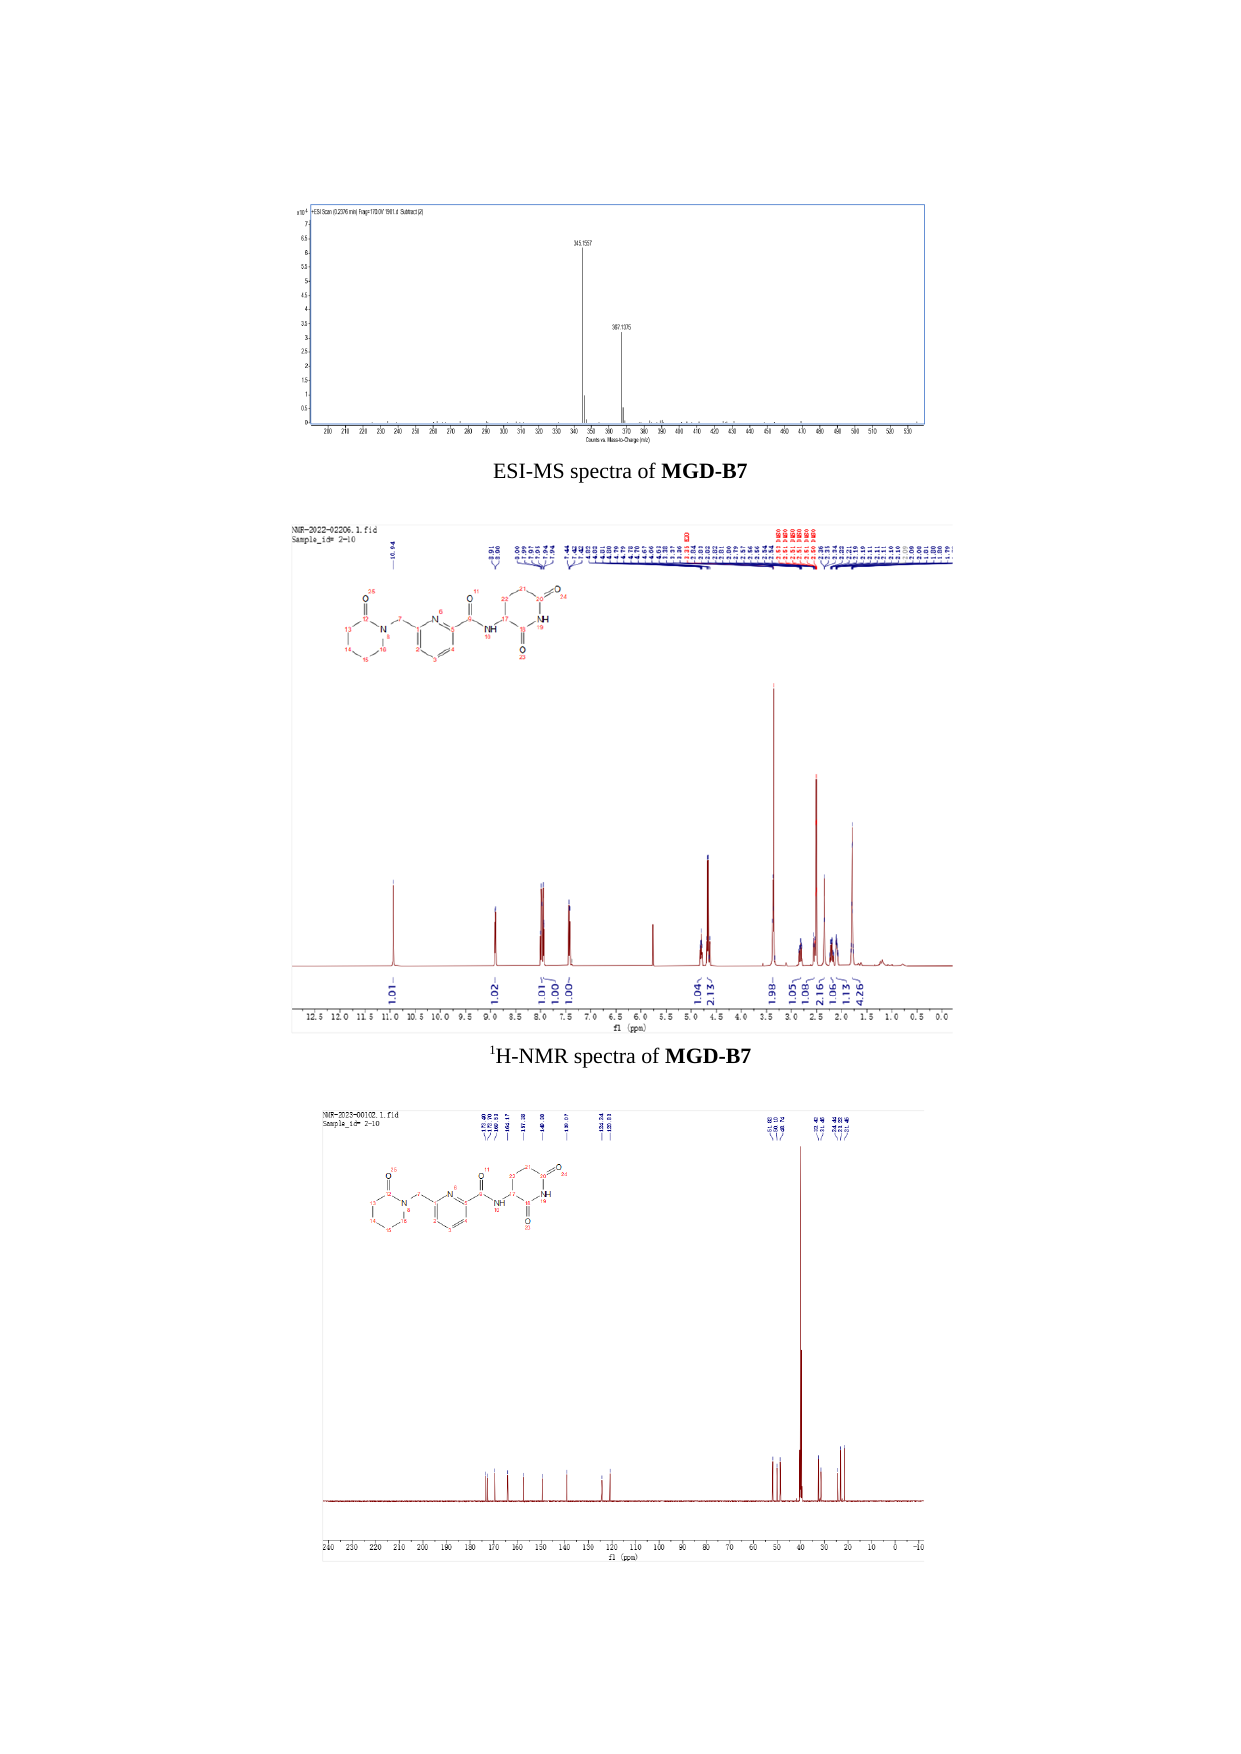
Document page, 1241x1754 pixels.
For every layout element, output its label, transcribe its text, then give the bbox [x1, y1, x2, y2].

text 1H-NMR spectra of MGD-B7 [187, 1039, 1053, 1072]
picture [316, 1104, 925, 1564]
text ESI-MS spectra of MGD-B7 [187, 454, 1053, 487]
picture [287, 519, 953, 1035]
picture [282, 194, 958, 450]
